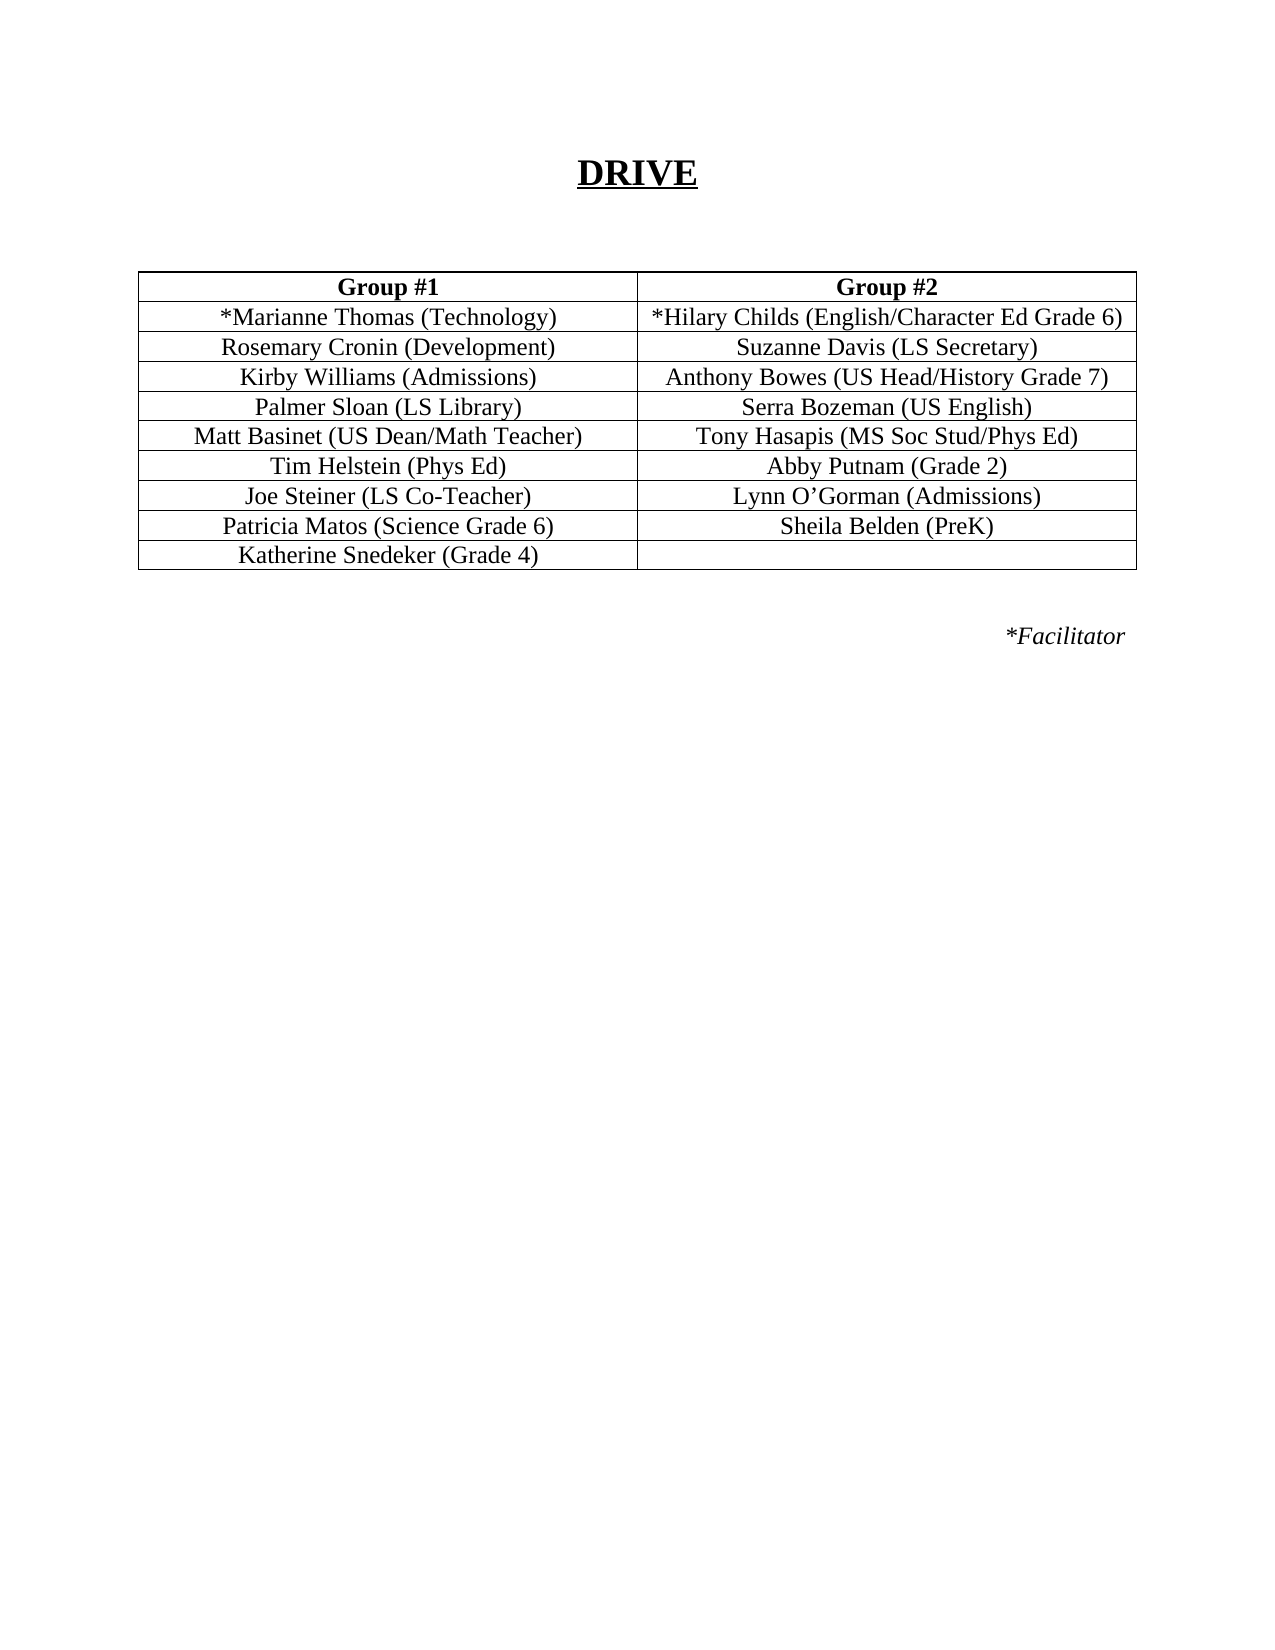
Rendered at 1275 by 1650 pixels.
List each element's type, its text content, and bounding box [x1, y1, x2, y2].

table_cell Joe Steiner (LS Co-Teacher) [139, 481, 637, 510]
table_cell Suzanne Davis (LS Secretary) [638, 332, 1136, 361]
table_cell Sheila Belden (PreK) [638, 511, 1136, 539]
text *Facilitator [150, 621, 1125, 650]
table_cell Tim Helstein (Phys Ed) [139, 451, 637, 480]
table_cell Matt Basinet (US Dean/Math Teacher) [139, 421, 637, 450]
table_cell Serra Bozeman (US English) [638, 392, 1136, 420]
table_header Group #2 [638, 273, 1136, 301]
table_cell *Hilary Childs (English/Character Ed Grade 6) [638, 302, 1136, 331]
table_cell Abby Putnam (Grade 2) [638, 451, 1136, 480]
table_cell Katherine Snedeker (Grade 4) [139, 541, 637, 569]
table_cell Kirby Williams (Admissions) [139, 362, 637, 391]
table_cell *Marianne Thomas (Technology) [139, 302, 637, 331]
text DRIVE [150, 150, 1125, 193]
table_cell Lynn O’Gorman (Admissions) [638, 481, 1136, 510]
table_cell Tony Hasapis (MS Soc Stud/Phys Ed) [638, 421, 1136, 450]
table_cell Anthony Bowes (US Head/History Grade 7) [638, 362, 1136, 391]
table_cell [638, 541, 1136, 569]
table_cell Patricia Matos (Science Grade 6) [139, 511, 637, 539]
table_header Group #1 [139, 273, 637, 301]
table_cell Rosemary Cronin (Development) [139, 332, 637, 361]
table_cell Palmer Sloan (LS Library) [139, 392, 637, 420]
